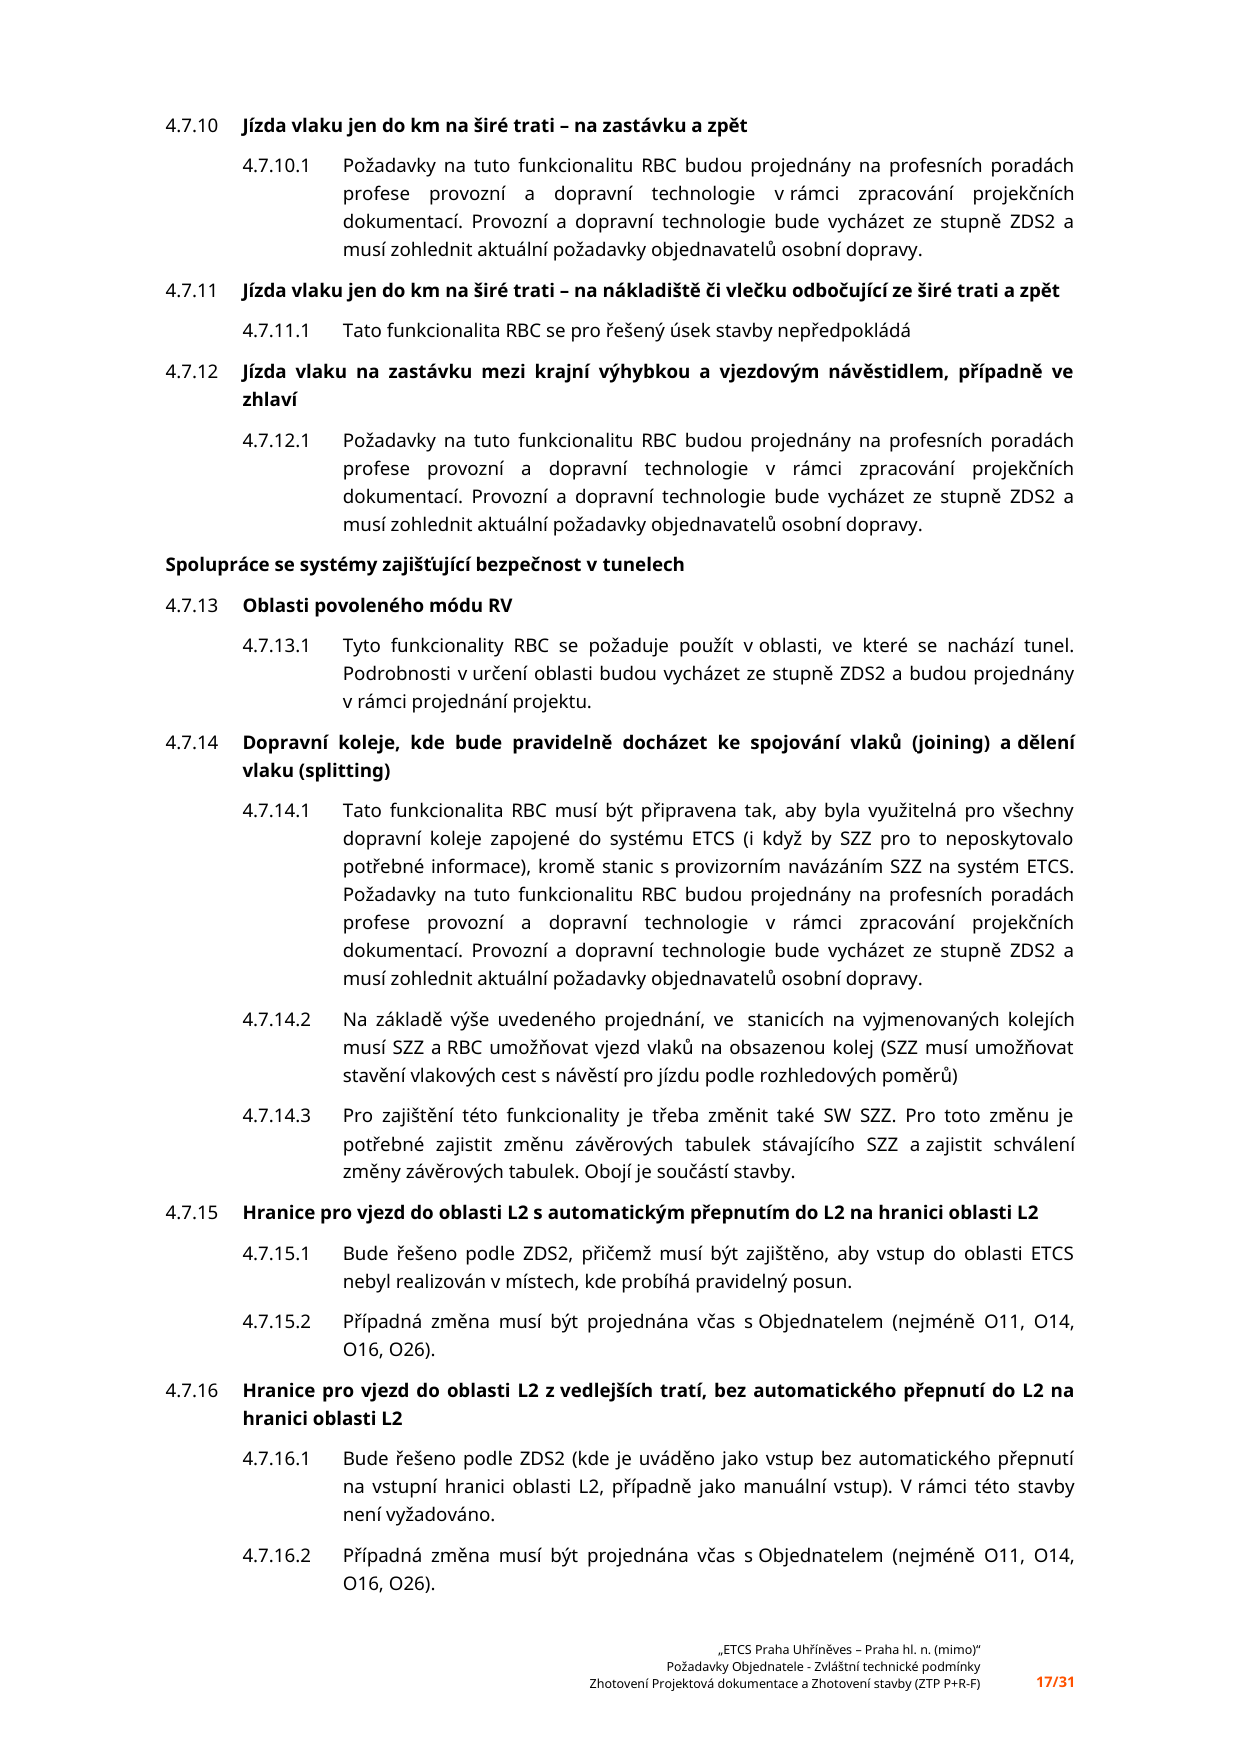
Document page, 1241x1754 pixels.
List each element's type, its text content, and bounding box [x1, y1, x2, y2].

text Bude řešeno podle ZDS2 (kde je uváděno jako vstup bez automatického přepnutí na vstupní hranici oblasti L2, případně jako manuální vstup). V rámci této stavby není vyžadováno. [242, 1446, 1075, 1527]
text Hranice pro vjezd do oblasti L2 z vedlejších tratí, bez automatického přepnutí do L2 na hranici oblasti L2 [165, 1377, 1075, 1431]
text Případná změna musí být projednána včas s Objednatelem (nejméně O11, O14, O16, O26). [242, 1542, 1075, 1596]
text Pro zajištění této funkcionality je třeba změnit také SW SZZ. Pro toto změnu je potřebné zajistit změnu závěrových tabulek stávajícího SZZ a zajistit schválení změny závěrových tabulek. Obojí je součástí stavby. [242, 1103, 1075, 1184]
text Tyto funkcionality RBC se požaduje použít v oblasti, ve které se nachází tunel. Podrobnosti v určení oblasti budou vycházet ze stupně ZDS2 a budou projednány v rámci projednání projektu. [242, 632, 1075, 714]
text Hranice pro vjezd do oblasti L2 s automatickým přepnutím do L2 na hranici oblasti L2 [165, 1199, 1075, 1225]
text Požadavky na tuto funkcionalitu RBC budou projednány na profesních poradách profese provozní a dopravní technologie v rámci zpracování projekčních dokumentací. Provozní a dopravní technologie bude vycházet ze stupně ZDS2 a musí zohlednit aktuální požadavky objednavatelů osobní dopravy. [242, 427, 1075, 536]
text Bude řešeno podle ZDS2, přičemž musí být zajištěno, aby vstup do oblasti ETCS nebyl realizován v místech, kde probíhá pravidelný posun. [242, 1240, 1075, 1293]
text Na základě výše uvedeného projednání, ve stanicích na vyjmenovaných kolejích musí SZZ a RBC umožňovat vjezd vlaků na obsazenou kolej (SZZ musí umožňovat stavění vlakových cest s návěstí pro jízdu podle rozhledových poměrů) [242, 1006, 1075, 1088]
text Tato funkcionalita RBC se pro řešený úsek stavby nepředpokládá [242, 318, 1075, 343]
text Požadavky na tuto funkcionalitu RBC budou projednány na profesních poradách profese provozní a dopravní technologie v rámci zpracování projekčních dokumentací. Provozní a dopravní technologie bude vycházet ze stupně ZDS2 a musí zohlednit aktuální požadavky objednavatelů osobní dopravy. [242, 153, 1075, 262]
text Dopravní koleje, kde bude pravidelně docházet ke spojování vlaků (joining) a dělení vlaku (splitting) [165, 729, 1075, 783]
text Tato funkcionalita RBC musí být připravena tak, aby byla využitelná pro všechny dopravní koleje zapojené do systému ETCS (i když by SZZ pro to neposkytovalo potřebné informace), kromě stanic s provizorním navázáním SZZ na systém ETCS. Požadavky na tuto funkcionalitu RBC budou projednány na profesních poradách profese provozní a dopravní technologie v rámci zpracování projekčních dokumentací. Provozní a dopravní technologie bude vycházet ze stupně ZDS2 a musí zohlednit aktuální požadavky objednavatelů osobní dopravy. [242, 798, 1075, 991]
text Jízda vlaku jen do km na širé trati – na nákladiště či vlečku odbočující ze širé trati a zpět [165, 277, 1075, 303]
text Jízda vlaku jen do km na širé trati – na zastávku a zpět [165, 112, 1075, 138]
text Případná změna musí být projednána včas s Objednatelem (nejméně O11, O14, O16, O26). [242, 1308, 1075, 1362]
text Oblasti povoleného módu RV [165, 592, 1075, 617]
text Jízda vlaku na zastávku mezi krajní výhybkou a vjezdovým návěstidlem, případně ve zhlaví [165, 358, 1075, 412]
text Spolupráce se systémy zajišťující bezpečnost v tunelech [165, 551, 1075, 577]
